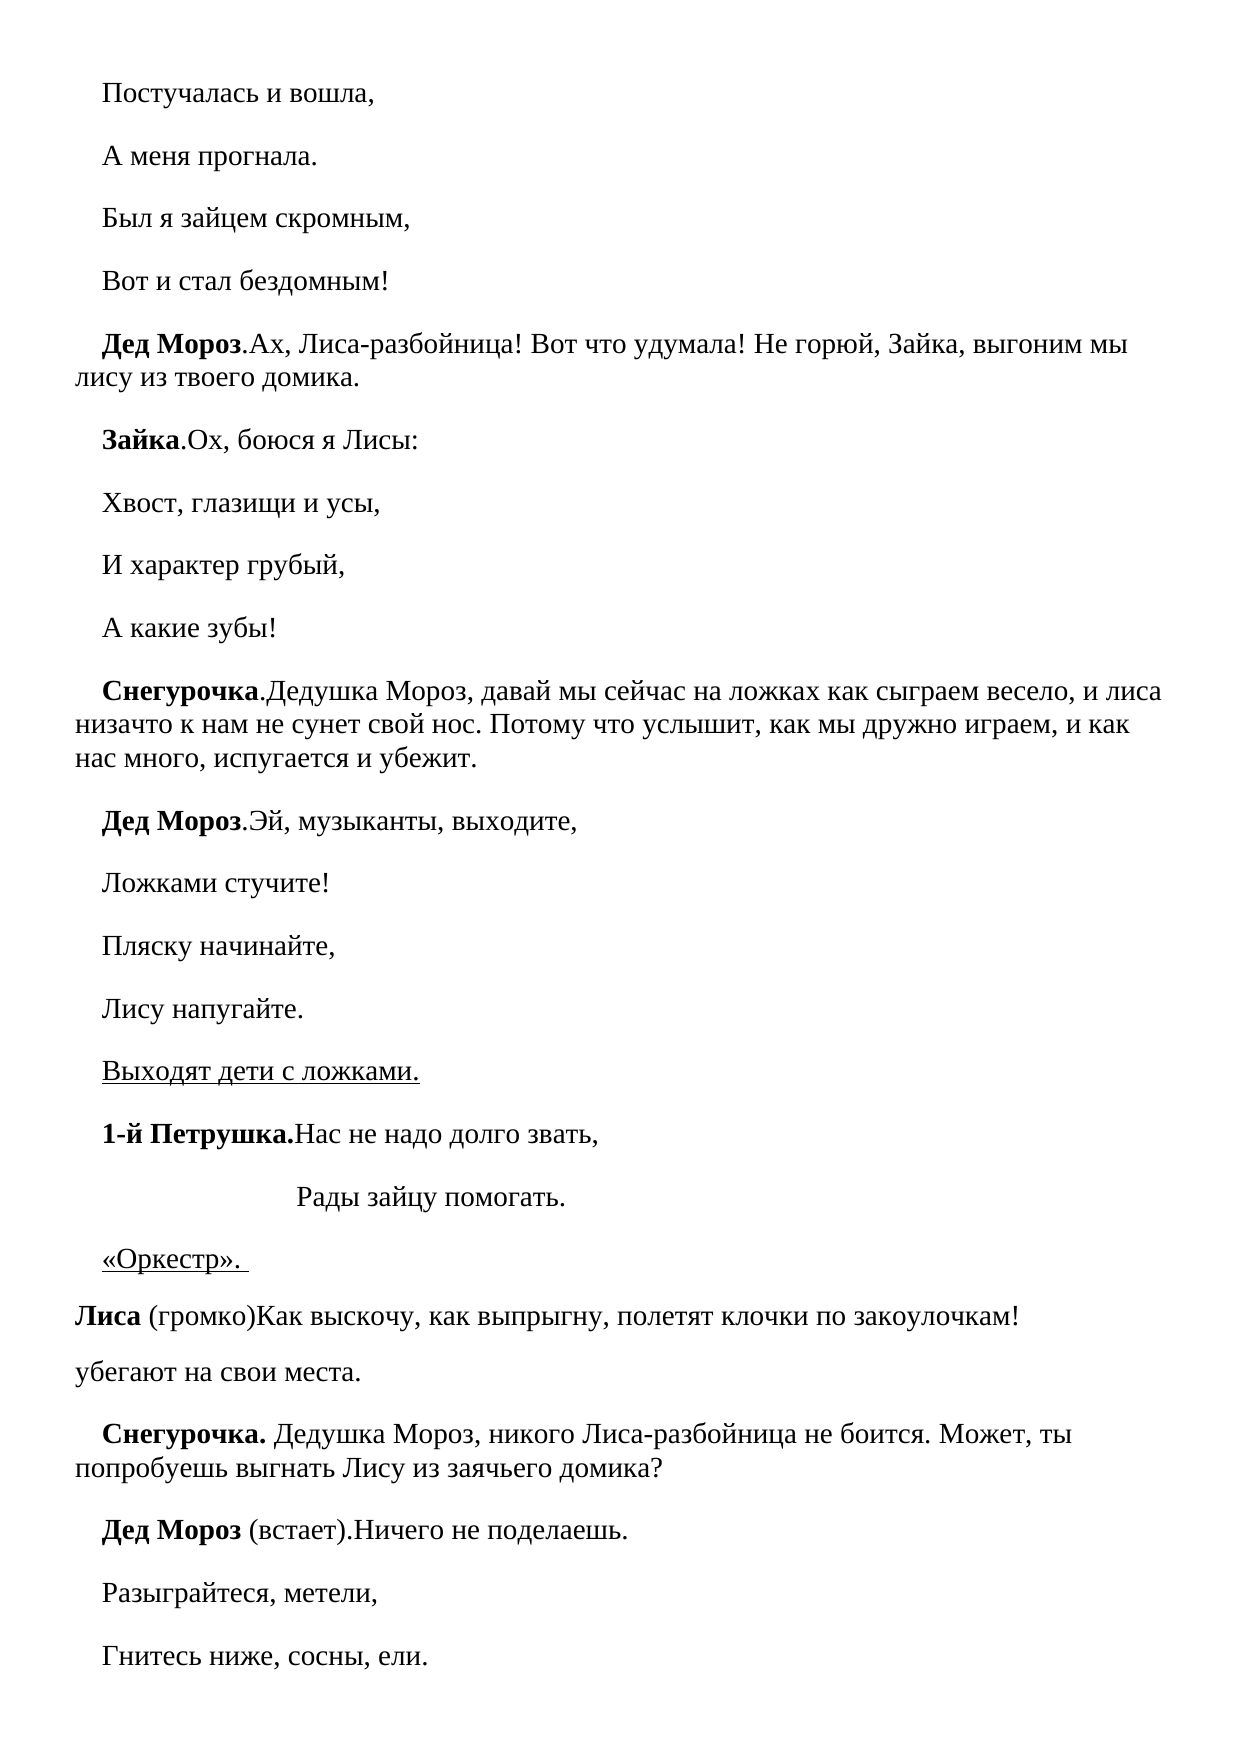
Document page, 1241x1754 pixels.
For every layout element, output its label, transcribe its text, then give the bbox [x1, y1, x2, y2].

text Выходят дети с ложками. [75, 1053, 1165, 1087]
text Рады зайцу помогать. [222, 1179, 1165, 1212]
text 1-й Петрушка.Нас не надо долго звать, [75, 1116, 1165, 1150]
text Пляску начинайте, [75, 928, 1165, 962]
text Дед Мороз.Ах, Лиса-разбойница! Вот что удумала! Не горюй, Зайка, выгоним мы лису из твоего домика. [75, 326, 1165, 393]
text Зайка.Ох, боюся я Лисы: [75, 422, 1165, 456]
text И характер грубый, [75, 547, 1165, 581]
text Гнитесь ниже, сосны, ели. [75, 1638, 1165, 1671]
text Дед Мороз (встает).Ничего не поделаешь. [75, 1512, 1165, 1546]
text Снегурочка.Дедушка Мороз, давай мы сейчас на ложках как сыграем весело, и лиса низачто к нам не сунет свой нос. Потому что услышит, как мы дружно играем, и как нас много, испугается и убежит. [75, 673, 1165, 773]
text Вот и стал бездомным! [75, 263, 1165, 297]
text Лису напугайте. [75, 991, 1165, 1024]
text А какие зубы! [75, 610, 1165, 644]
text «Оркестр». [75, 1242, 1165, 1275]
text Был я зайцем скромным, [75, 200, 1165, 234]
text Ложками стучите! [75, 865, 1165, 899]
text Разыграйтеся, метели, [75, 1575, 1165, 1609]
text убегают на свои места. [75, 1360, 1165, 1387]
text Хвост, глазищи и усы, [75, 485, 1165, 518]
text Снегурочка. Дедушка Мороз, никого Лиса-разбойница не боится. Может, ты попробуешь выгнать Лису из заячьего домика? [75, 1416, 1165, 1483]
text А меня прогнала. [75, 138, 1165, 171]
text Постучалась и вошла, [75, 75, 1165, 108]
text Дед Мороз.Эй, музыканты, выходите, [75, 803, 1165, 836]
text Лиса (громко)Как выскочу, как выпрыгну, полетят клочки по закоулочкам! [75, 1304, 1165, 1331]
